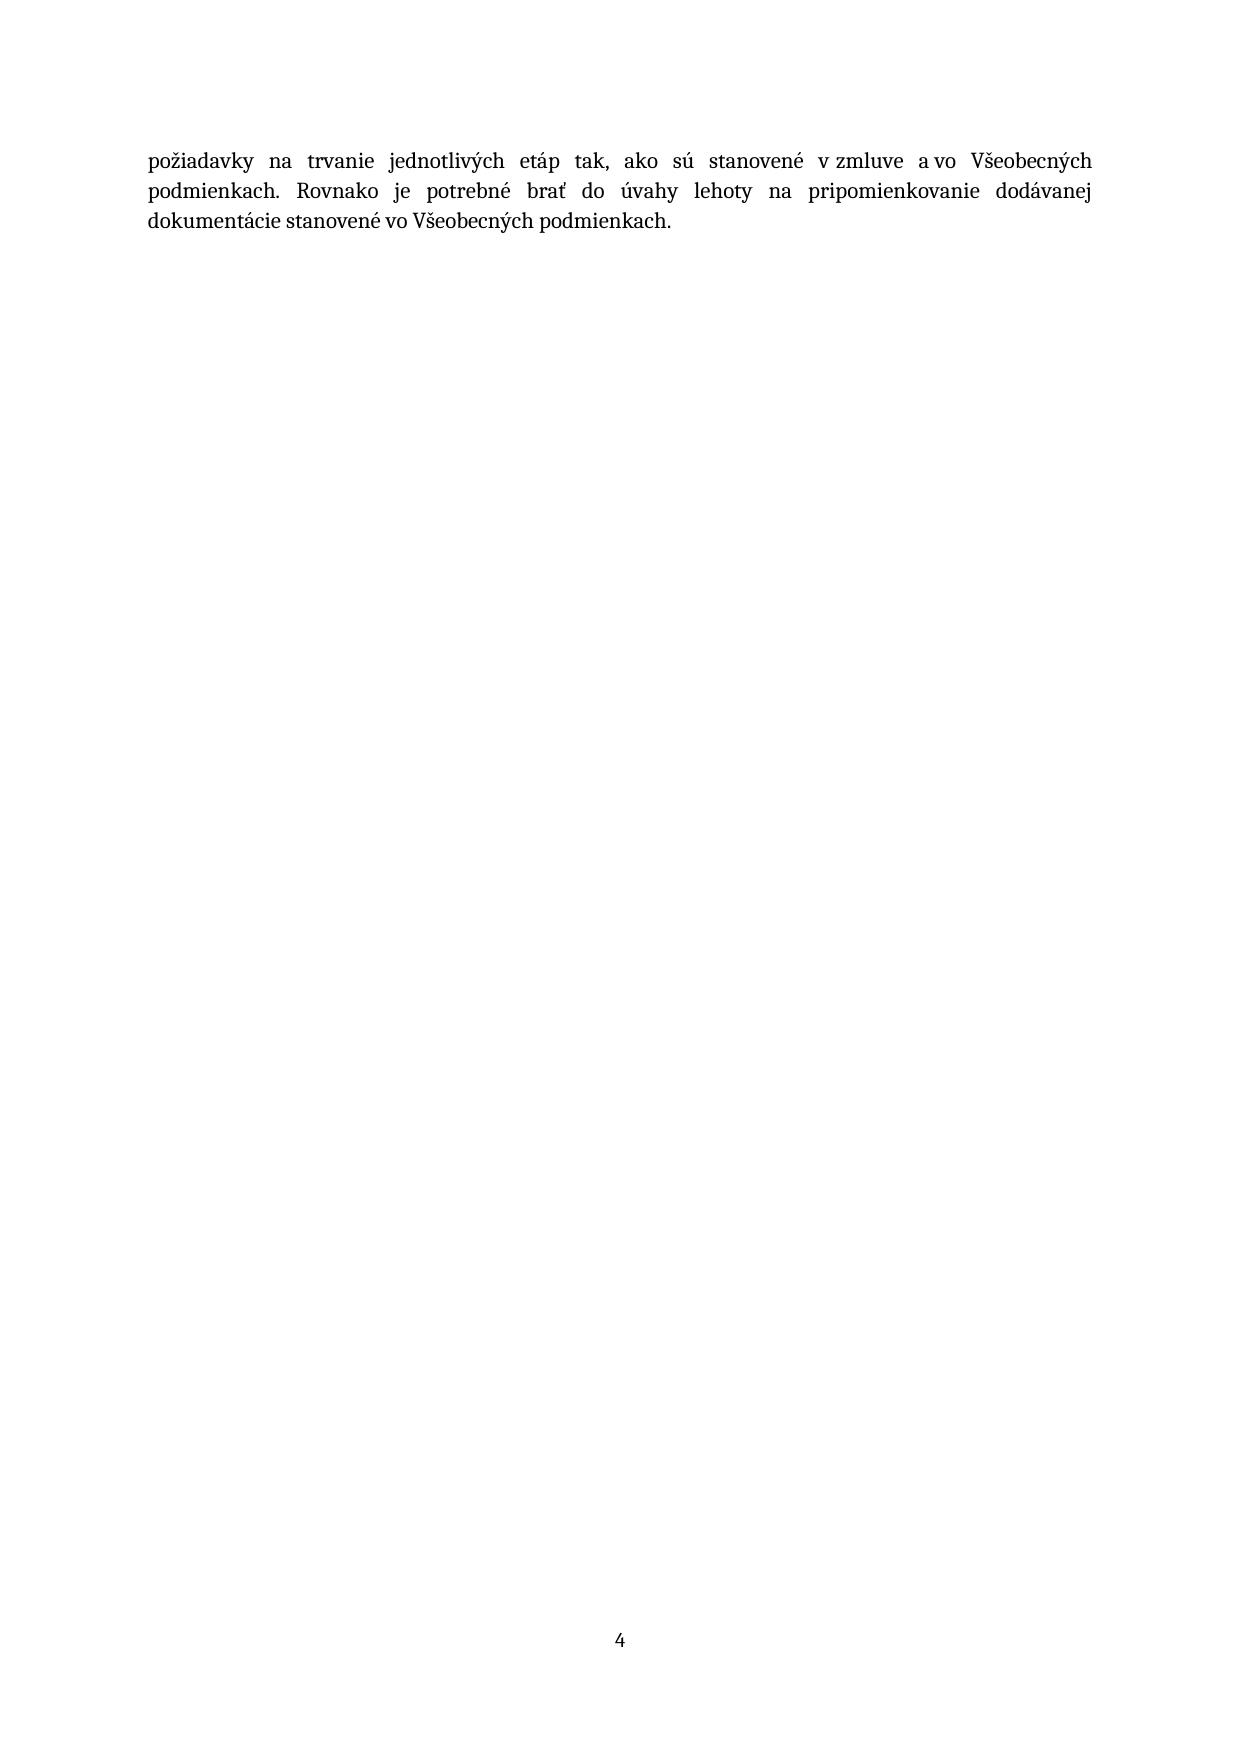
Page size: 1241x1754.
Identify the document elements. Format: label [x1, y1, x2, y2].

text [148, 148, 1093, 234]
